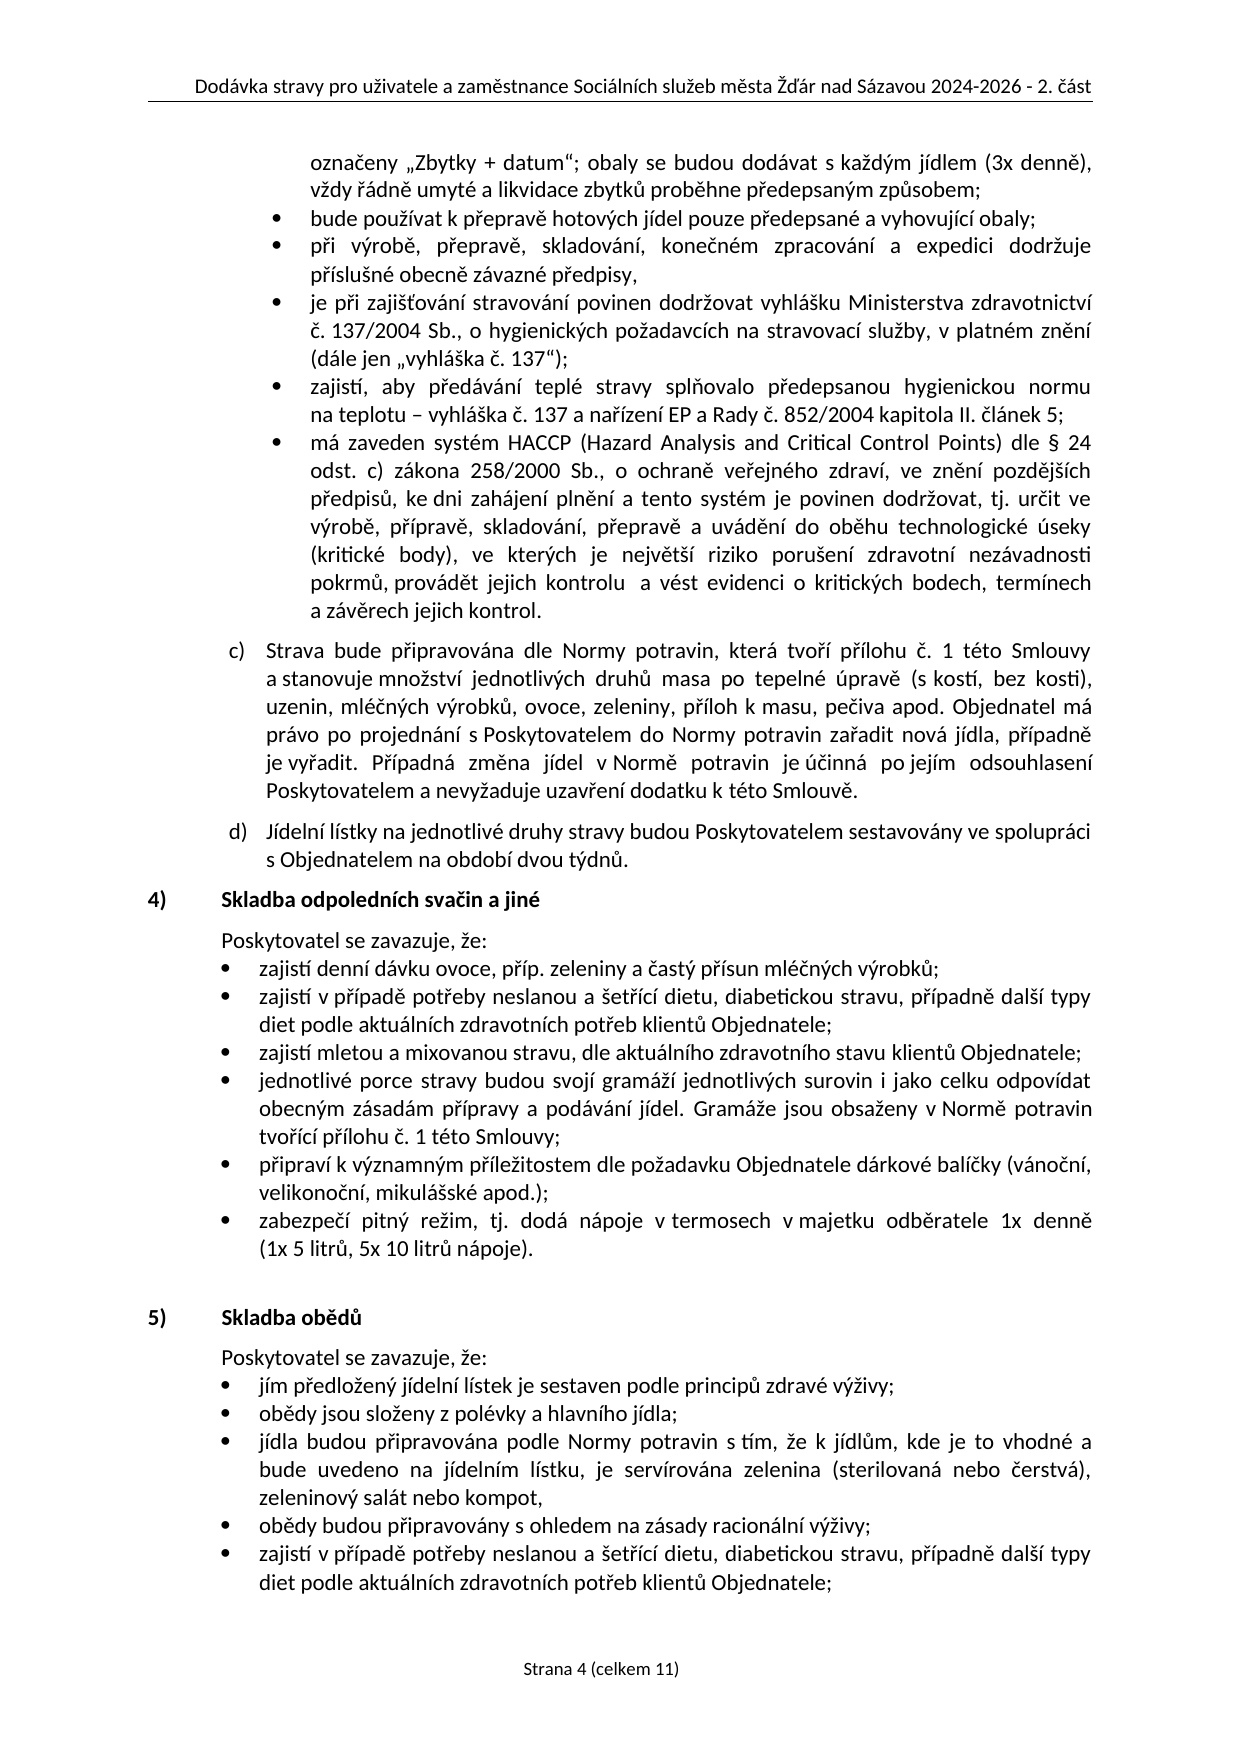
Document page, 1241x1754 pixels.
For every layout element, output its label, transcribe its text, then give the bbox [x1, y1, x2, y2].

list je při zajišťování stravování povinen dodržovat vyhlášku Ministerstva zdravotnictví č. 137/2004 Sb., o hygienických požadavcích na stravovací služby, v platném znění (dále jen „vyhláška č. 137“); [273, 288, 1093, 372]
list jím předložený jídelní lístek je sestaven podle principů zdravé výživy; [221, 1371, 1093, 1399]
list Jídelní lístky na jednotlivé druhy stravy budou Poskytovatelem sestavovány ve spolupráci s Objednatelem na období dvou týdnů. [228, 817, 1093, 873]
list při výrobě, přepravě, skladování, konečném zpracování a expedici dodržuje příslušné obecně závazné předpisy, [273, 232, 1093, 288]
list má zaveden systém HACCP (Hazard Analysis and Critical Control Points) dle § 24 odst. c) zákona 258/2000 Sb., o ochraně veřejného zdraví, ve znění pozdějších předpisů, ke dni zahájení plnění a tento systém je povinen dodržovat, tj. určit ve výrobě, přípravě, skladování, přepravě a uvádění do oběhu technologické úseky (kritické body), ve kterých je největší riziko porušení zdravotní nezávadnosti pokrmů, provádět jejich kontrolu a vést evidenci o kritických bodech, termínech a závěrech jejich kontrol. [273, 428, 1093, 624]
list zajistí, aby předávání teplé stravy splňovalo předepsanou hygienickou normu na teplotu – vyhláška č. 137 a nařízení EP a Rady č. 852/2004 kapitola II. článek 5; [273, 372, 1093, 428]
list Strava bude připravována dle Normy potravin, která tvoří přílohu č. 1 této Smlouvy a stanovuje množství jednotlivých druhů masa po tepelné úpravě (s kostí, bez kosti), uzenin, mléčných výrobků, ovoce, zeleniny, příloh k masu, pečiva apod. Objednatel má právo po projednání s Poskytovatelem do Normy potravin zařadit nová jídla, případně je vyřadit. Případná změna jídel v Normě potravin je účinná po jejím odsouhlasení Poskytovatelem a nevyžaduje uzavření dodatku k této Smlouvě. [228, 636, 1093, 804]
list jídla budou připravována podle Normy potravin s tím, že k jídlům, kde je to vhodné a bude uvedeno na jídelním lístku, je servírována zelenina (sterilovaná nebo čerstvá), zeleninový salát nebo kompot, [221, 1427, 1093, 1512]
list bude používat k přepravě hotových jídel pouze předepsané a vyhovující obaly; [273, 204, 1093, 232]
list zabezpečí pitný režim, tj. dodá nápoje v termosech v majetku odběratele 1x denně (1x 5 litrů, 5x 10 litrů nápoje). [221, 1206, 1093, 1262]
text Poskytovatel se zavazuje, že: [221, 1343, 1093, 1371]
list obědy budou připravovány s ohledem na zásady racionální výživy; [221, 1512, 1093, 1539]
list zajistí mletou a mixovanou stravu, dle aktuálního zdravotního stavu klientů Objednatele; [221, 1038, 1093, 1066]
list obědy jsou složeny z polévky a hlavního jídla; [221, 1399, 1093, 1427]
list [273, 148, 1093, 204]
list jednotlivé porce stravy budou svojí gramáží jednotlivých surovin i jako celku odpovídat obecným zásadám přípravy a podávání jídel. Gramáže jsou obsaženy v Normě potravin tvořící přílohu č. 1 této Smlouvy; [221, 1066, 1093, 1150]
list Skladba obědů [148, 1303, 1093, 1331]
list připraví k významným příležitostem dle požadavku Objednatele dárkové balíčky (vánoční, velikonoční, mikulášské apod.); [221, 1150, 1093, 1206]
list Skladba odpoledních svačin a jiné [148, 886, 1093, 914]
list zajistí denní dávku ovoce, příp. zeleniny a častý přísun mléčných výrobků; [221, 954, 1093, 982]
text Poskytovatel se zavazuje, že: [221, 926, 1093, 954]
